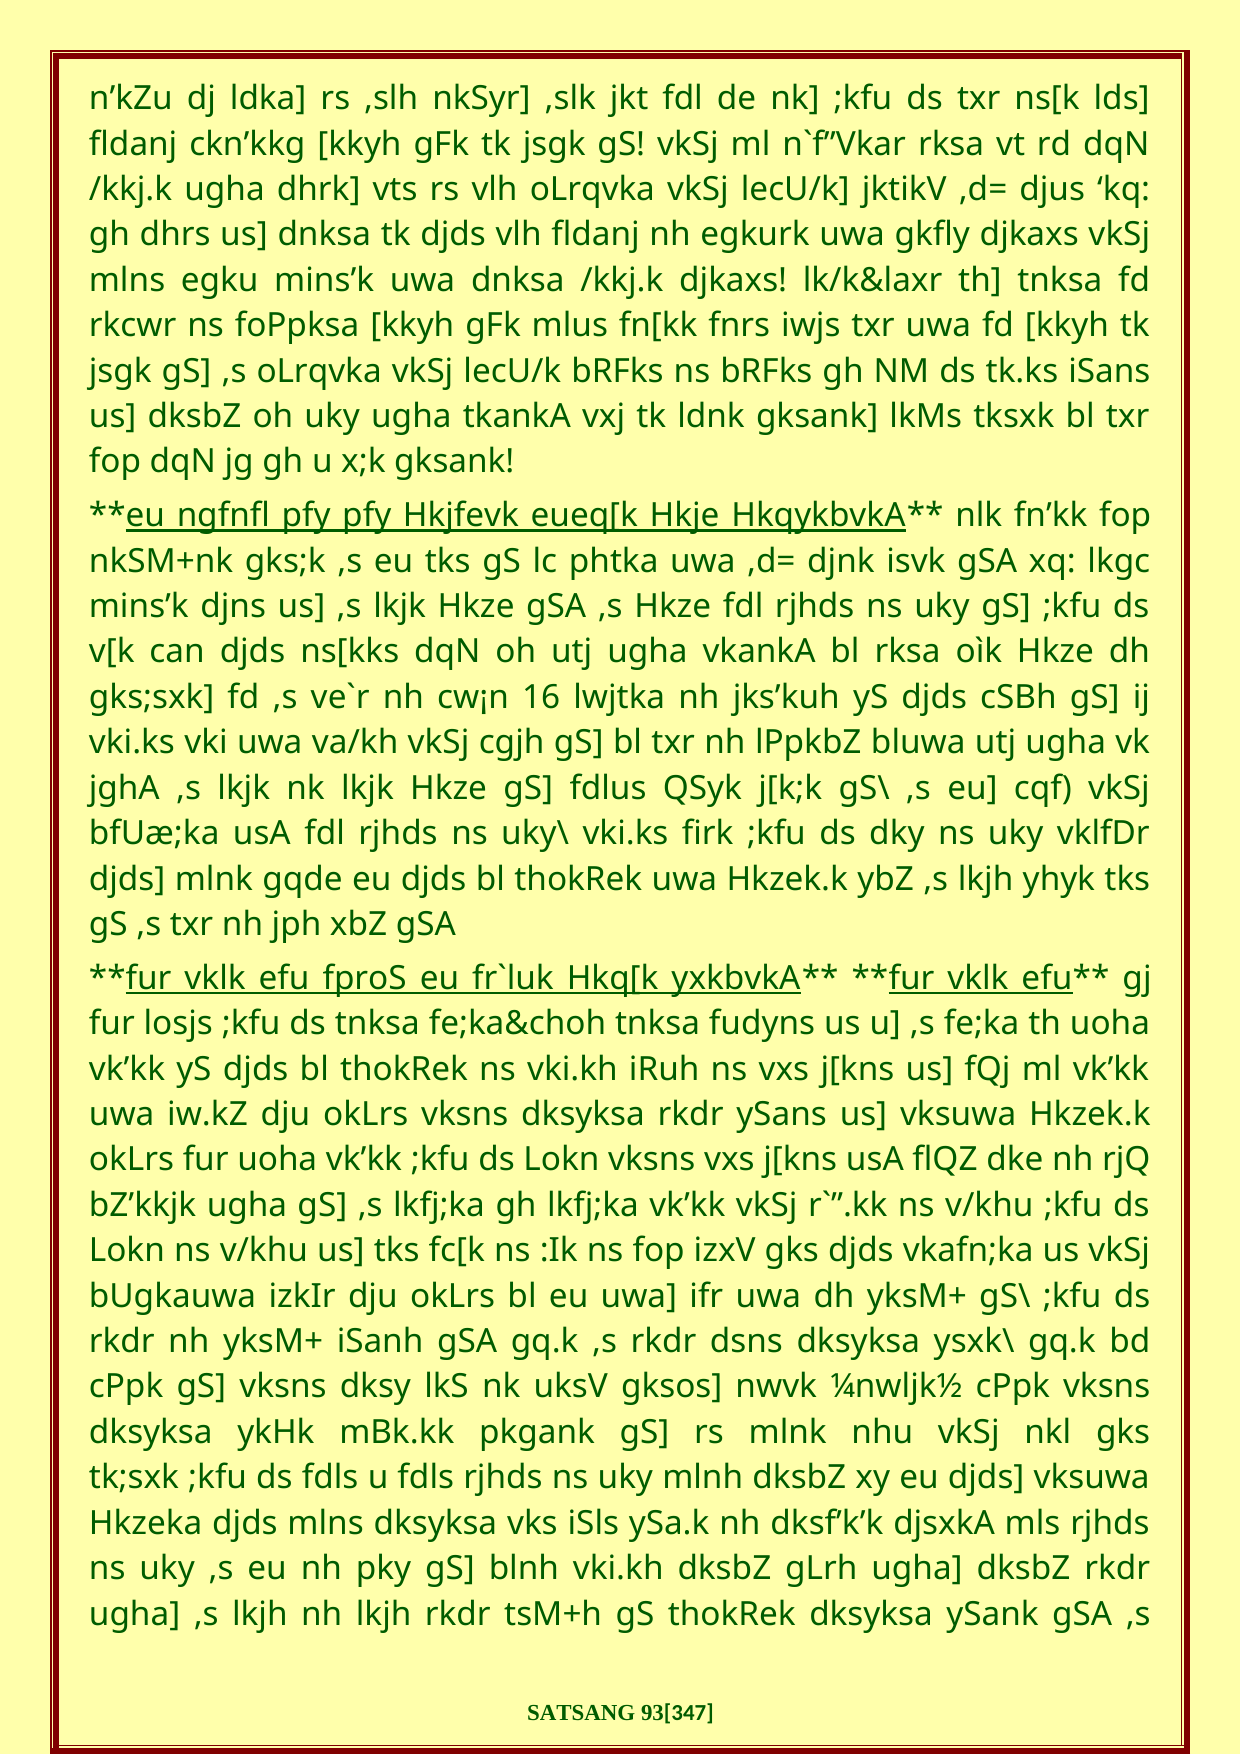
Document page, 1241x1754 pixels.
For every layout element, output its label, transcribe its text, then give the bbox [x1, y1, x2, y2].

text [89, 74, 1152, 483]
text **eu ngfnfl pfy pfy Hkjfevk eueq[k Hkje HkqykbvkA** nlk fn’kk fop nkSM+nk gks;k ,s eu tks gS lc phtka uwa ,d= djnk isvk gSA xq: lkgc mins’k djns us] ,s lkjk Hkze gSA ,s Hkze fdl rjhds ns uky gS] ;kfu ds v[k can djds ns[kks dqN oh utj ugha vkankA bl rksa oìk Hkze dh gks;sxk] fd ,s ve`r nh cw¡n 16 lwjtka nh jks’kuh yS djds cSBh gS] ij vki.ks vki uwa va/kh vkSj cgjh gS] bl txr nh lPpkbZ bluwa utj ugha vk jghA ,s lkjk nk lkjk Hkze gS] fdlus QSyk j[k;k gS\ ,s eu] cqf) vkSj bfUæ;ka usA fdl rjhds ns uky\ vki.ks firk ;kfu ds dky ns uky vklfDr djds] mlnk gqde eu djds bl thokRek uwa Hkzek.k ybZ ,s lkjh yhyk tks gS ,s txr nh jph xbZ gSA [89, 491, 1152, 945]
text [89, 953, 1152, 1635]
